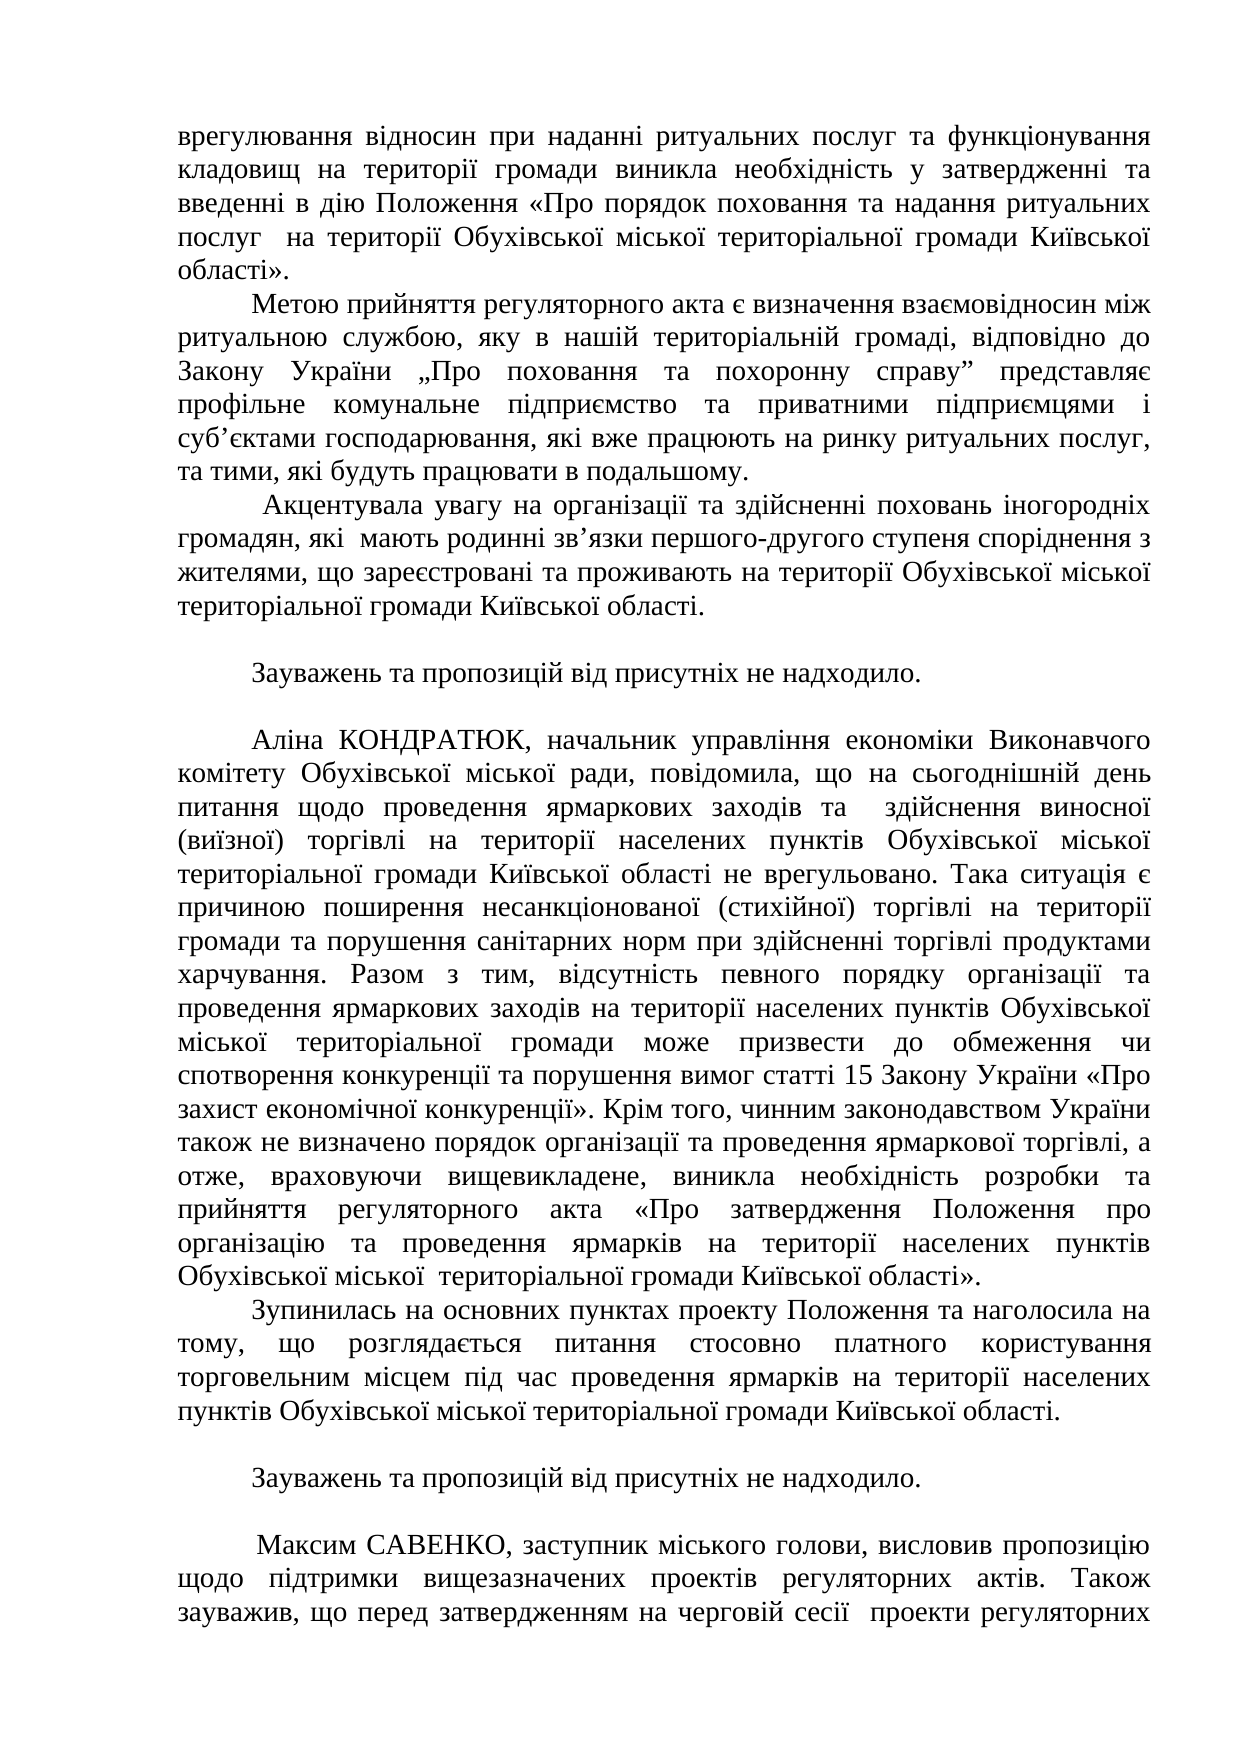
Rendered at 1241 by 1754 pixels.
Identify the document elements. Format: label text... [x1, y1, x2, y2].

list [177, 1527, 1152, 1627]
text Зауважень та пропозицій від присутніх не надходило. [177, 655, 1152, 688]
text Зауважень та пропозицій від присутніх не надходило. [177, 1460, 1152, 1493]
text Акцентувала увагу на організації та здійсненні поховань іногородніх громадян, які мають родинні зв’язки першого-другого ступеня споріднення з жителями, що зареєстровані та проживають на території Обухівської міської територіальної громади Київської області. [177, 487, 1152, 621]
text Метою прийняття регуляторного акта є визначення взаємовідносин між ритуальною службою, яку в нашій територіальній громаді, відповідно до Закону України „Про поховання та похоронну справу” представляє профільне комунальне підприємство та приватними підприємцями і суб’єктами господарювання, які вже працюють на ринку ритуальних послуг, та тими, які будуть працювати в подальшому. [177, 286, 1152, 487]
text Аліна КОНДРАТЮК, начальник управління економіки Виконавчого комітету Обухівської міської ради, повідомила, що на сьогоднішній день питання щодо проведення ярмаркових заходів та здійснення виносної (виїзної) торгівлі на території населених пунктів Обухівської міської територіальної громади Київської області не врегульовано. Така ситуація є причиною поширення несанкціонованої (стихійної) торгівлі на території громади та порушення санітарних норм при здійсненні торгівлі продуктами харчування. Разом з тим, відсутність певного порядку організації та проведення ярмаркових заходів на території населених пунктів Обухівської міської територіальної громади може призвести до обмеження чи спотворення конкуренції та порушення вимог статті 15 Закону України «Про захист економічної конкуренції». Крім того, чинним законодавством України також не визначено порядок організації та проведення ярмаркової торгівлі, а отже, враховуючи вищевикладене, виникла необхідність розробки та прийняття регуляторного акта «Про затвердження Положення про організацію та проведення ярмарків на території населених пунктів Обухівської міської територіальної громади Київської області». [177, 722, 1152, 1292]
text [177, 118, 1152, 286]
text Зупинилась на основних пунктах проекту Положення та наголосила на тому, що розглядається питання стосовно платного користування торговельним місцем під час проведення ярмарків на території населених пунктів Обухівської міської територіальної громади Київської області. [177, 1292, 1152, 1426]
